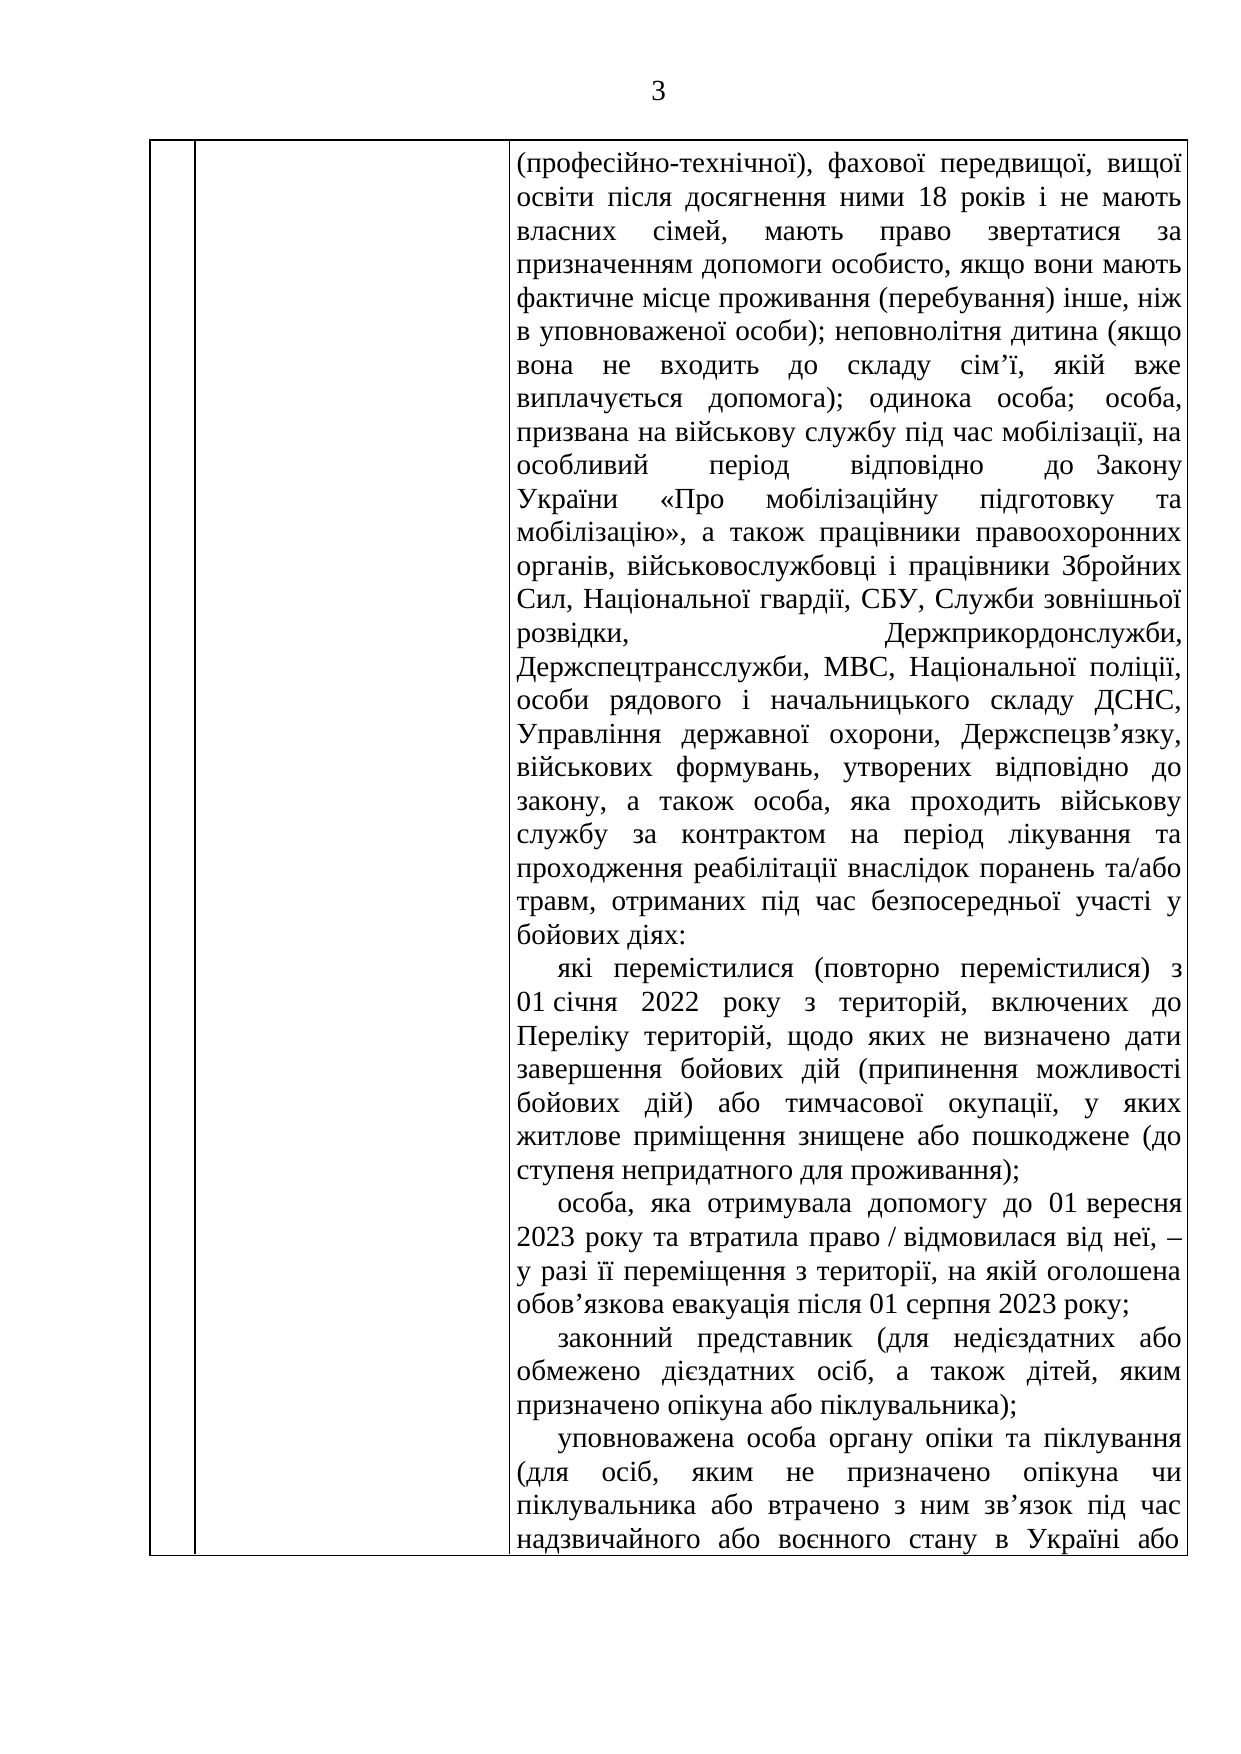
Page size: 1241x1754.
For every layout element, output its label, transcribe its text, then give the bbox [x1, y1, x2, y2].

table_header (професійно-технічної), фахової передвищої, вищої освіти після досягнення ними 18 років і не мають власних сімей, мають право звертатися за призначенням допомоги особисто, якщо вони мають фактичне місце проживання (перебування) інше, ніж в уповноваженої особи); неповнолітня дитина (якщо вона не входить до складу сім’ї, якій вже виплачується допомога); одинока особа; особа, призвана на військову службу під час мобілізації, на особливий період відповідно до Закону України «Про мобілізаційну підготовку та мобілізацію», а також працівники правоохоронних органів, військовослужбовці і працівники Збройних Сил, Національної гвардії, СБУ, Служби зовнішньої розвідки, Держприкордонслужби, Держспецтрансслужби, МВС, Національної поліції, особи рядового і начальницького складу ДСНС, Управління державної охорони, Держспецзв’язку, військових формувань, утворених відповідно до закону, а також особа, яка проходить військову службу за контрактом на період лікування та проходження реабілітації внаслідок поранень та/або травм, отриманих під час безпосередньої участі у бойових діях: які перемістилися (повторно перемістилися) з 01 січня 2022 року з територій, включених до Переліку територій, щодо яких не визначено дати завершення бойових дій (припинення можливості бойових дій) або тимчасової окупації, у яких житлове приміщення знищене або пошкоджене (до ступеня непридатного для проживання); особа, яка отримувала допомогу до 01 вересня 2023 року та втратила право / відмовилася від неї, – у разі її переміщення з території, на якій оголошена обов’язкова евакуація після 01 серпня 2023 року; законний представник (для недієздатних або обмежено дієздатних осіб, а також дітей, яким призначено опікуна або піклувальника); уповноважена особа органу опіки та піклування (для осіб, яким не призначено опікуна чи піклувальника або втрачено з ним зв’язок під час надзвичайного або воєнного стану в Україні або [510, 141, 1187, 1554]
table_header [151, 141, 194, 1554]
table_header [196, 141, 509, 1554]
